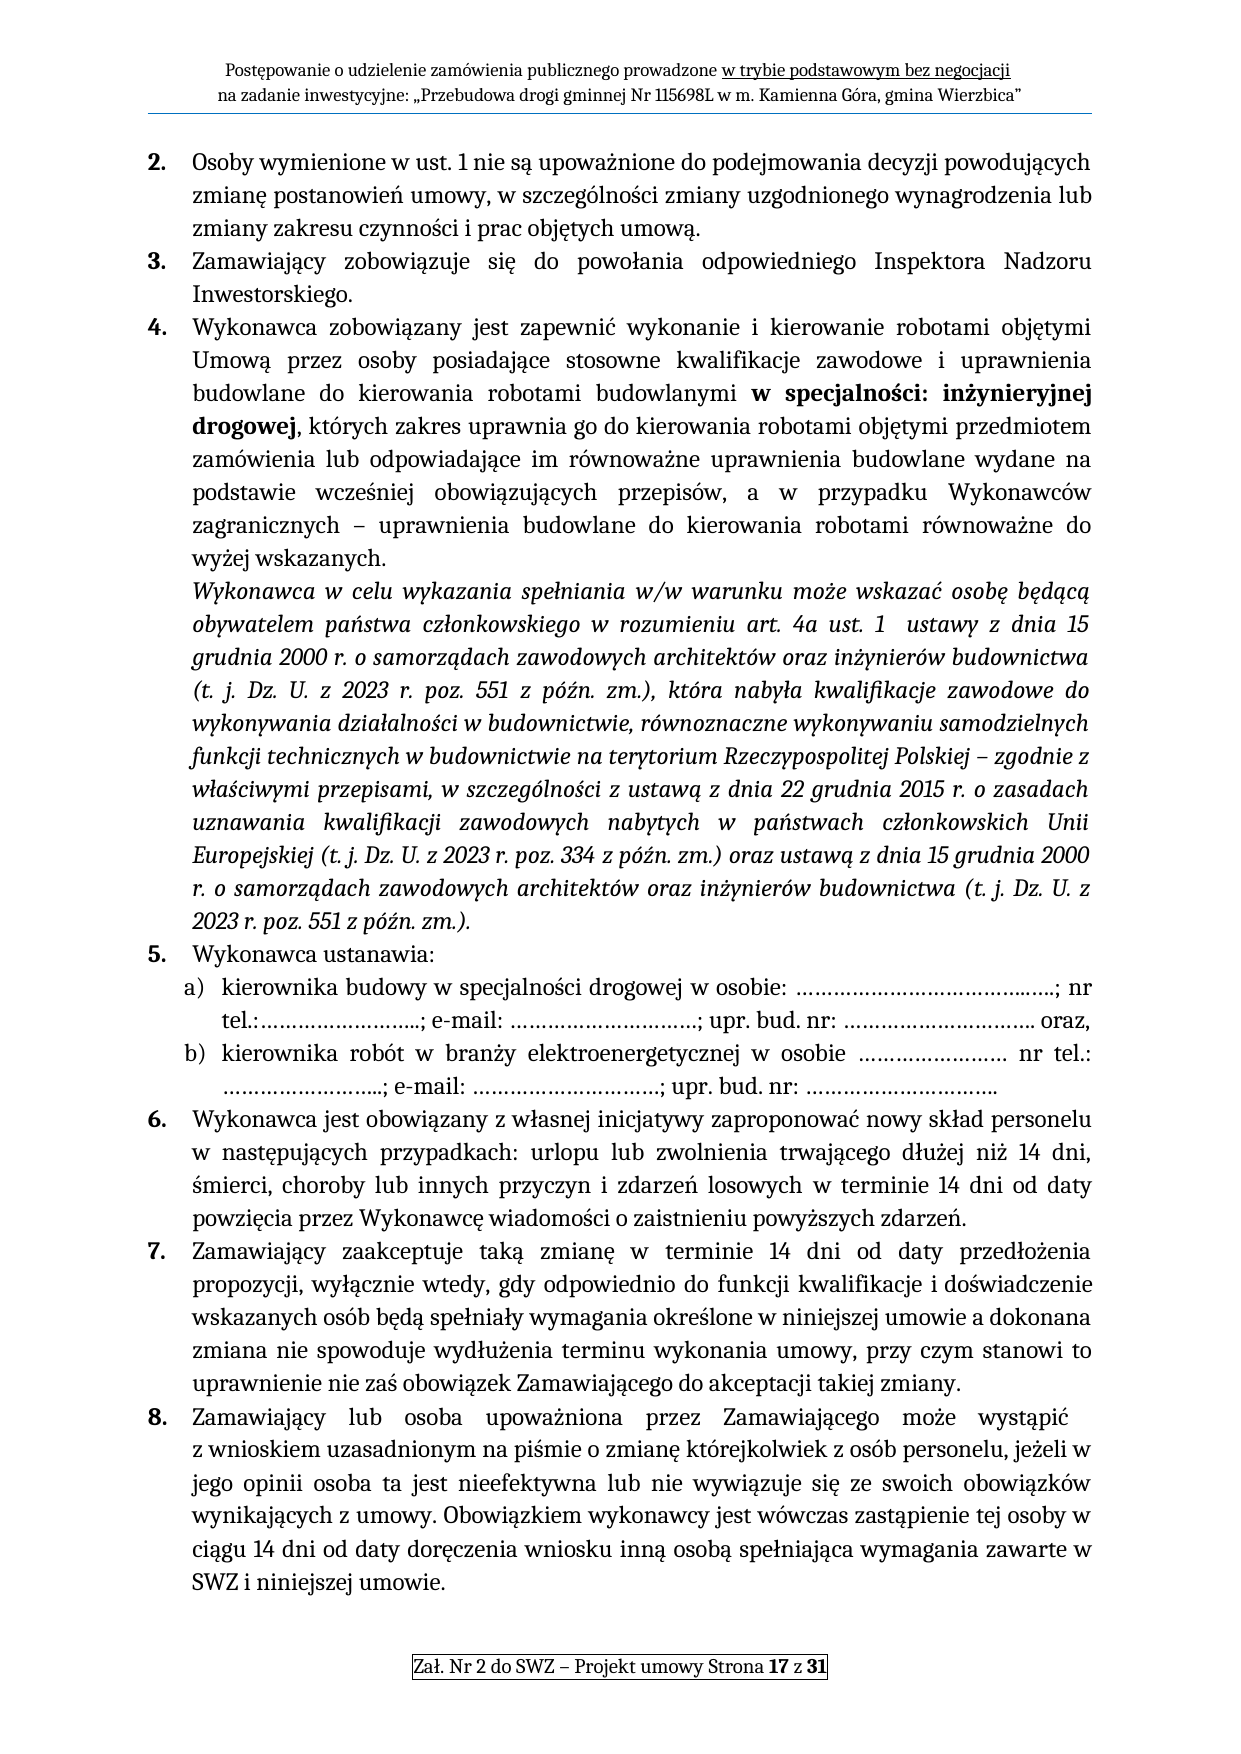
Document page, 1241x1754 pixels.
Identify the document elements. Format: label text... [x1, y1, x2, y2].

list Wykonawca ustanawia: [148, 940, 1093, 969]
list Wykonawca zobowiązany jest zapewnić wykonanie i kierowanie robotami objętymi Umową przez osoby posiadające stosowne kwalifikacje zawodowe i uprawnienia budowlane do kierowania robotami budowlanymi w specjalności: inżynieryjnej drogowej, których zakres uprawnia go do kierowania robotami objętymi przedmiotem zamówienia lub odpowiadające im równoważne uprawnienia budowlane wydane na podstawie wcześniej obowiązujących przepisów, a w przypadku Wykonawców zagranicznych – uprawnienia budowlane do kierowania robotami równoważne do wyżej wskazanych. [148, 313, 1093, 573]
list Osoby wymienione w ust. 1 nie są upoważnione do podejmowania decyzji powodujących zmianę postanowień umowy, w szczególności zmiany uzgodnionego wynagrodzenia lub zmiany zakresu czynności i prac objętych umową. [148, 148, 1093, 242]
list Zamawiający zaakceptuje taką zmianę w terminie 14 dni od daty przedłożenia propozycji, wyłącznie wtedy, gdy odpowiednio do funkcji kwalifikacje i doświadczenie wskazanych osób będą spełniały wymagania określone w niniejszej umowie a dokonana zmiana nie spowoduje wydłużenia terminu wykonania umowy, przy czym stanowi to uprawnienie nie zaś obowiązek Zamawiającego do akceptacji takiej zmiany. [148, 1237, 1093, 1398]
list Zamawiający zobowiązuje się do powołania odpowiedniego Inspektora Nadzoru Inwestorskiego. [148, 247, 1093, 308]
list Zamawiający lub osoba upoważniona przez Zamawiającego może wystąpić z wnioskiem uzasadnionym na piśmie o zmianę którejkolwiek z osób personelu, jeżeli w jego opinii osoba ta jest nieefektywna lub nie wywiązuje się ze swoich obowiązków wynikających z umowy. Obowiązkiem wykonawcy jest wówczas zastąpienie tej osoby w ciągu 14 dni od daty doręczenia wniosku inną osobą spełniająca wymagania zawarte w SWZ i niniejszej umowie. [148, 1402, 1093, 1596]
list kierownika budowy w specjalności drogowej w osobie: ………………………………..….; nr tel.:……………………..; e-mail: …………………………; upr. bud. nr: …………………………. oraz, [184, 973, 1093, 1035]
text Wykonawca w celu wykazania spełniania w/w warunku może wskazać osobę będącą obywatelem państwa członkowskiego w rozumieniu art. 4a ust. 1 ustawy z dnia 15 grudnia 2000 r. o samorządach zawodowych architektów oraz inżynierów budownictwa (t. j. Dz. U. z 2023 r. poz. 551 z późn. zm.), która nabyła kwalifikacje zawodowe do wykonywania działalności w budownictwie, równoznaczne wykonywaniu samodzielnych funkcji technicznych w budownictwie na terytorium Rzeczypospolitej Polskiej – zgodnie z właściwymi przepisami, w szczególności z ustawą z dnia 22 grudnia 2015 r. o zasadach uznawania kwalifikacji zawodowych nabytych w państwach członkowskich Unii Europejskiej (t. j. Dz. U. z 2023 r. poz. 334 z późn. zm.) oraz ustawą z dnia 15 grudnia 2000 r. o samorządach zawodowych architektów oraz inżynierów budownictwa (t. j. Dz. U. z 2023 r. poz. 551 z późn. zm.). [192, 577, 1093, 936]
list kierownika robót w branży elektroenergetycznej w osobie …………………… nr tel.:……………………..; e-mail: …………………………; upr. bud. nr: …………………………. [184, 1039, 1093, 1101]
list Wykonawca jest obowiązany z własnej inicjatywy zaproponować nowy skład personelu w następujących przypadkach: urlopu lub zwolnienia trwającego dłużej niż 14 dni, śmierci, choroby lub innych przyczyn i zdarzeń losowych w terminie 14 dni od daty powzięcia przez Wykonawcę wiadomości o zaistnieniu powyższych zdarzeń. [148, 1105, 1093, 1233]
